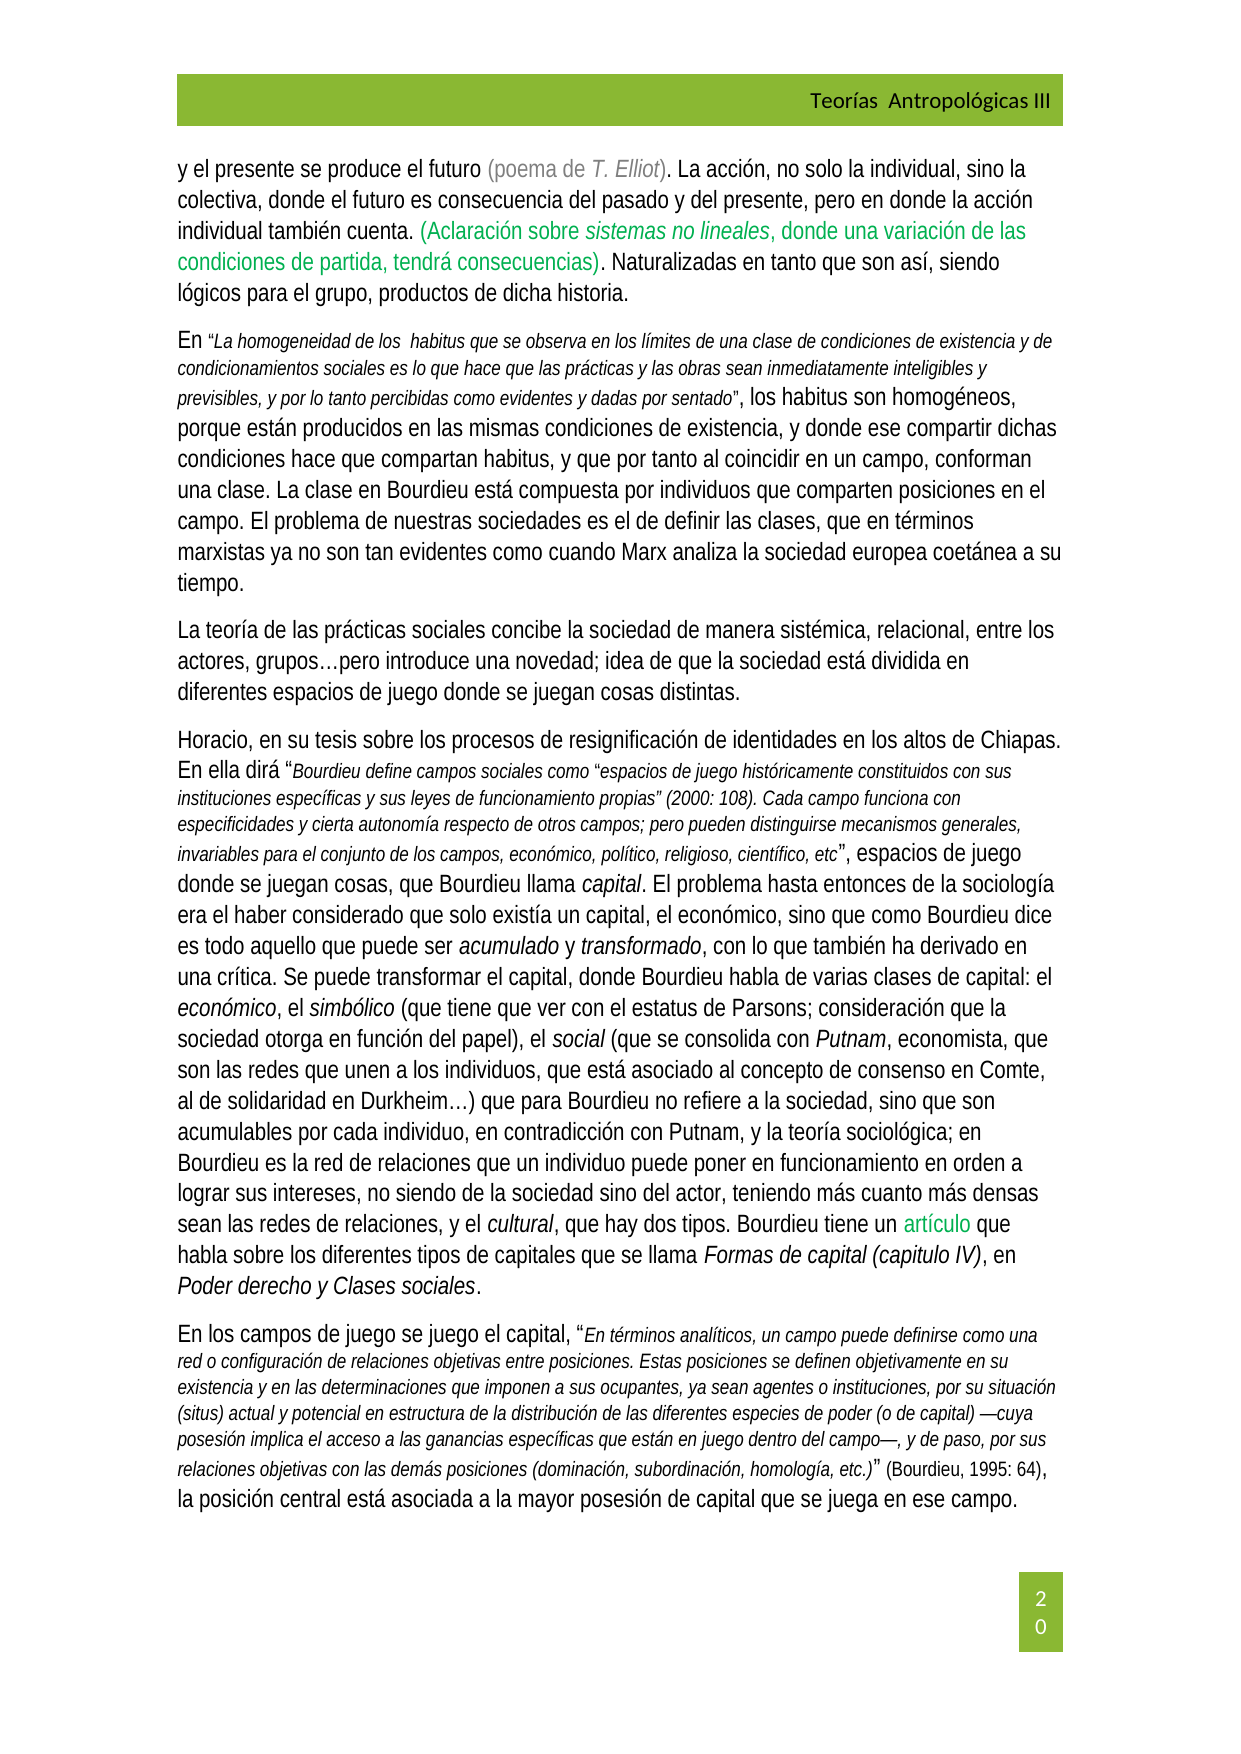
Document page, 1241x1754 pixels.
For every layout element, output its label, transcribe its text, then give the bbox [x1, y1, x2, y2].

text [177, 154, 1063, 306]
text En los campos de juego se juego el capital, “En términos analíticos, un campo puede definirse como una red o configuración de relaciones objetivas entre posiciones. Estas posiciones se definen objetivamente en su existencia y en las determinaciones que imponen a sus ocupantes, ya sean agentes o instituciones, por su situación (situs) actual y potencial en estructura de la distribución de las diferentes especies de poder (o de capital) —cuya posesión implica el acceso a las ganancias específicas que están en juego dentro del campo—, y de paso, por sus relaciones objetivas con las demás posiciones (dominación, subordinación, homología, etc.)” (Bourdieu, 1995: 64), la posición central está asociada a la mayor posesión de capital que se juega en ese campo. [177, 1319, 1063, 1513]
text Horacio, en su tesis sobre los procesos de resignificación de identidades en los altos de Chiapas. En ella dirá “Bourdieu define campos sociales como “espacios de juego históricamente constituidos con sus instituciones específicas y sus leyes de funcionamiento propias” (2000: 108). Cada campo funciona con especificidades y cierta autonomía respecto de otros campos; pero pueden distinguirse mecanismos generales, invariables para el conjunto de los campos, económico, político, religioso, científico, etc”, espacios de juego donde se juegan cosas, que Bourdieu llama capital. El problema hasta entonces de la sociología era el haber considerado que solo existía un capital, el económico, sino que como Bourdieu dice es todo aquello que puede ser acumulado y transformado, con lo que también ha derivado en una crítica. Se puede transformar el capital, donde Bourdieu habla de varias clases de capital: el económico, el simbólico (que tiene que ver con el estatus de Parsons; consideración que la sociedad otorga en función del papel), el social (que se consolida con Putnam, economista, que son las redes que unen a los individuos, que está asociado al concepto de consenso en Comte, al de solidaridad en Durkheim…) que para Bourdieu no refiere a la sociedad, sino que son acumulables por cada individuo, en contradicción con Putnam, y la teoría sociológica; en Bourdieu es la red de relaciones que un individuo puede poner en funcionamiento en orden a lograr sus intereses, no siendo de la sociedad sino del actor, teniendo más cuanto más densas sean las redes de relaciones, y el cultural, que hay dos tipos. Bourdieu tiene un artículo que habla sobre los diferentes tipos de capitales que se llama Formas de capital (capitulo IV), en Poder derecho y Clases sociales. [177, 724, 1063, 1300]
text La teoría de las prácticas sociales concibe la sociedad de manera sistémica, relacional, entre los actores, grupos…pero introduce una novedad; idea de que la sociedad está dividida en diferentes espacios de juego donde se juegan cosas distintas. [177, 615, 1063, 706]
text En “La homogeneidad de los habitus que se observa en los límites de una clase de condiciones de existencia y de condicionamientos sociales es lo que hace que las prácticas y las obras sean inmediatamente inteligibles y previsibles, y por lo tanto percibidas como evidentes y dadas por sentado”, los habitus son homogéneos, porque están producidos en las mismas condiciones de existencia, y donde ese compartir dichas condiciones hace que compartan habitus, y que por tanto al coincidir en un campo, conforman una clase. La clase en Bourdieu está compuesta por individuos que comparten posiciones en el campo. El problema de nuestras sociedades es el de definir las clases, que en términos marxistas ya no son tan evidentes como cuando Marx analiza la sociedad europea coetánea a su tiempo. [177, 325, 1063, 596]
